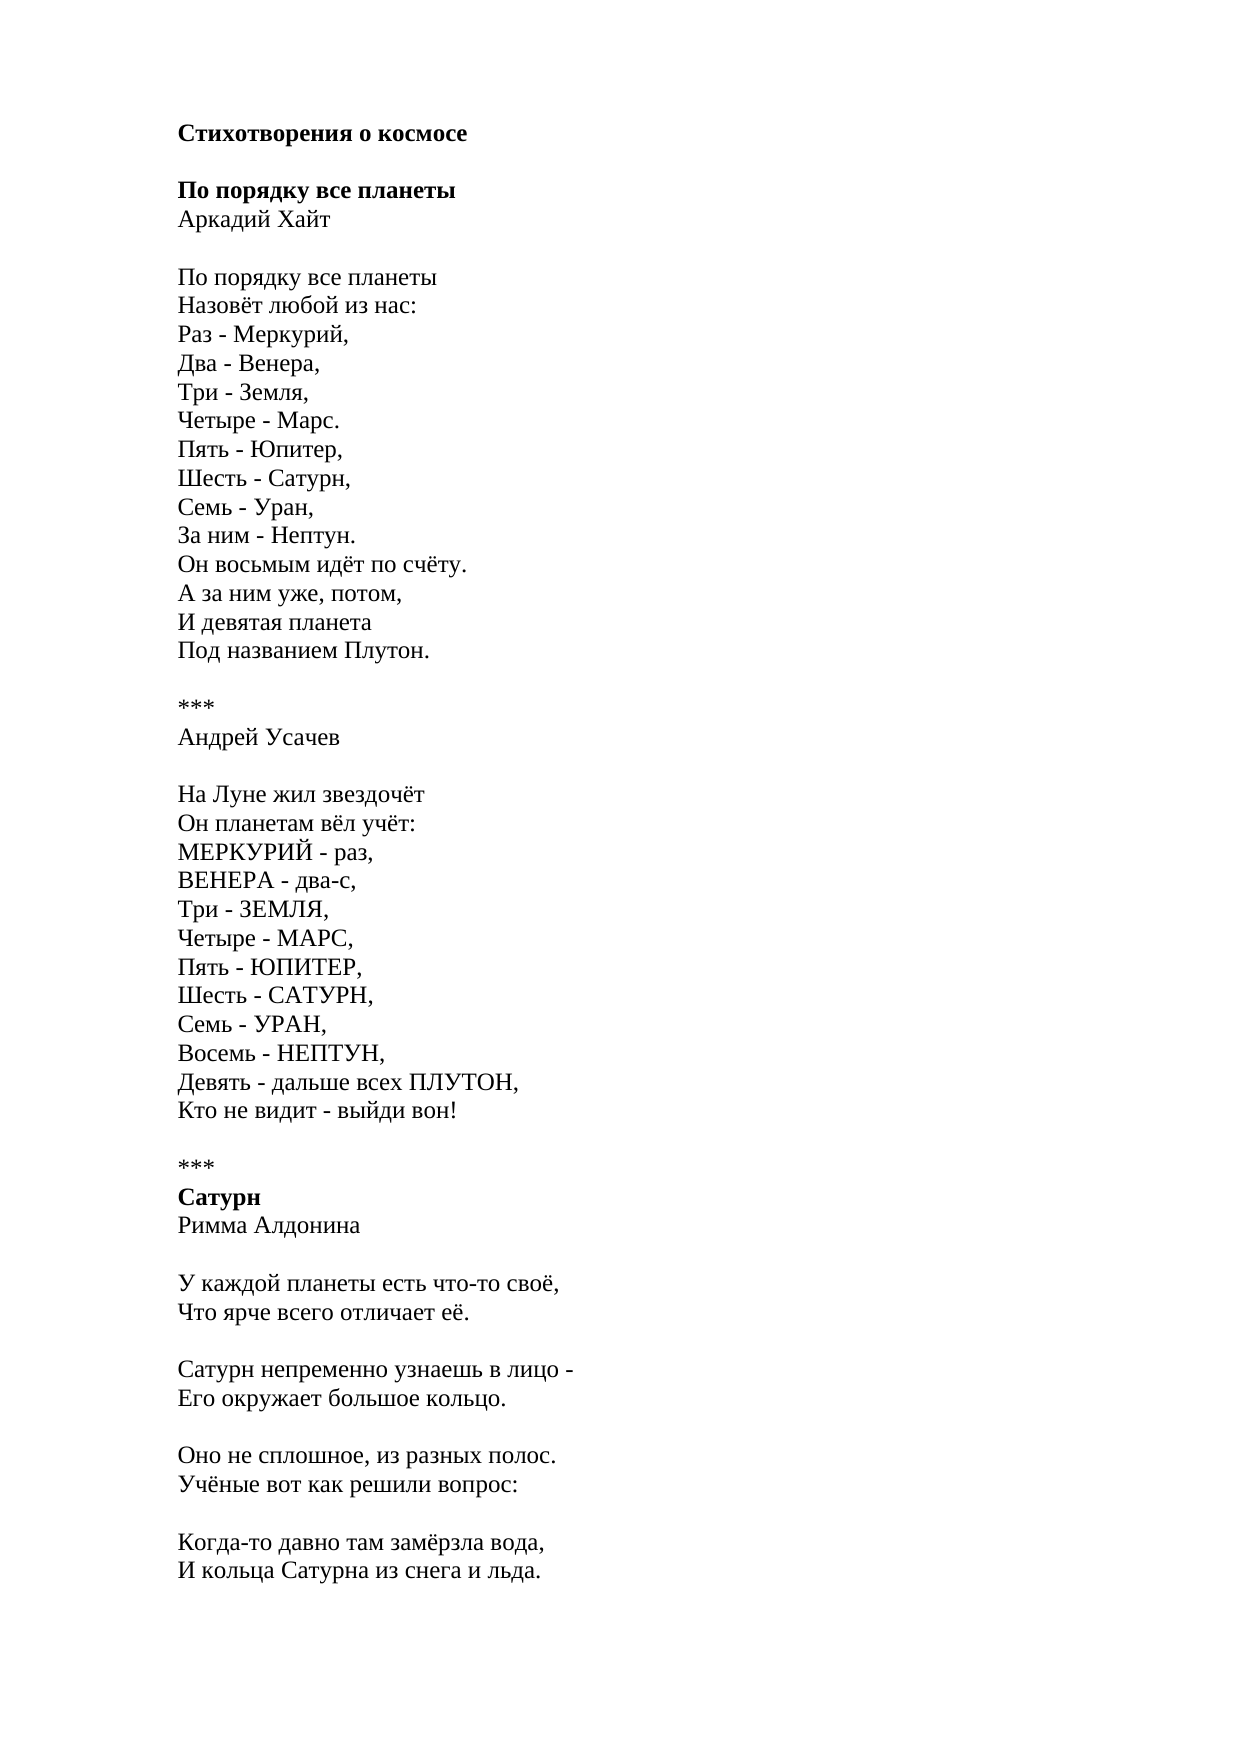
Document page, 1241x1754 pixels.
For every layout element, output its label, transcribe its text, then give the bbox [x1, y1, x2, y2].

text Стихотворения о космосе [177, 118, 1152, 147]
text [177, 176, 1152, 1613]
